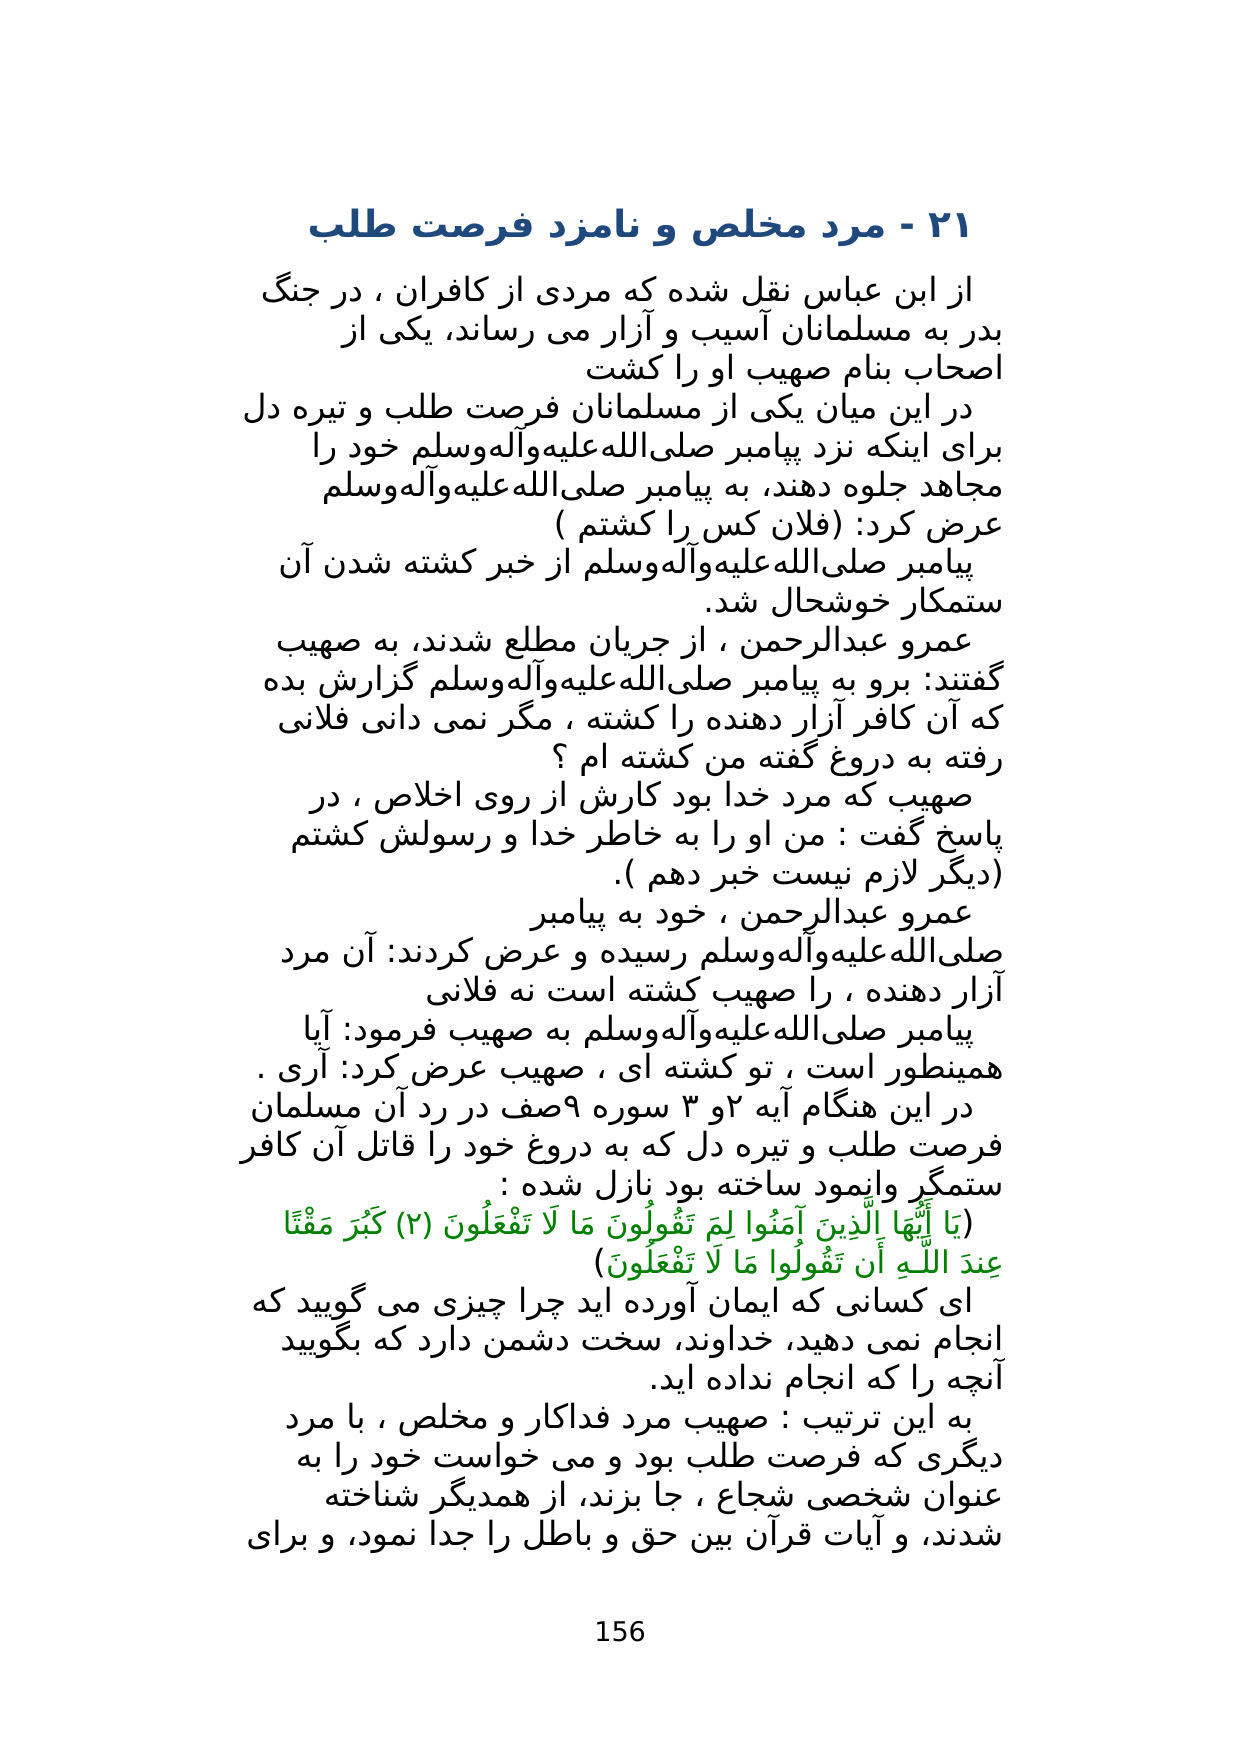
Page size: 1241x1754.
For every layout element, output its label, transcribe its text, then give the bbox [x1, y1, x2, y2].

text از ابن عباس نقل شده كه مردى از كافران ، در جنگ بدر به مسلمانان آسيب و آزار مى رساند، يكى از اصحاب بنام صهيب او را كشت [236, 271, 1004, 387]
text عمرو عبدالرحمن ، از جريان مطلع شدند، به صهيب گفتند: برو به پيامبر صلى‌الله‌عليه‌وآله‌وسلم گزارش بده كه آن كافر آزار دهنده را كشته ، مگر نمى دانى فلانى رفته به دروغ گفته من كشته ام ؟ [236, 621, 1004, 776]
text عمرو عبدالرحمن ، خود به پيامبر صلى‌الله‌عليه‌وآله‌وسلم رسيده و عرض كردند: آن مرد آزار دهنده ، را صهيب كشته است نه فلانى [236, 892, 1004, 1009]
text اى كسانى كه ايمان آورده ايد چرا چيزى مى گوييد كه انجام نمى دهيد، خداوند، سخت دشمن دارد كه بگوييد آنچه را كه انجام نداده ايد. [236, 1281, 1004, 1398]
text در اين هنگام آيه ٢و ٣ سوره ٩صف در رد آن مسلمان فرصت طلب و تيره دل كه به دروغ خود را قاتل آن كافر ستمگر وانمود ساخته بود نازل شده : [236, 1087, 1004, 1203]
text در اين ميان يكى از مسلمانان فرصت طلب و تيره دل براى اينكه نزد پپامبر صلى‌الله‌عليه‌وآله‌وسلم خود را مجاهد جلوه دهند، به پيامبر صلى‌الله‌عليه‌وآله‌وسلم عرض كرد: (فلان كس را كشتم ) [236, 387, 1004, 543]
subtitle ٢١ - مرد مخلص و نامزد فرصت طلب [236, 202, 1004, 246]
text صهيب كه مرد خدا بود كارش از روى اخلاص ، در پاسخ گفت : من او را به خاطر خدا و رسولش كشتم (ديگر لازم نيست خبر دهم ). [236, 776, 1004, 892]
text (يَا أَيُّهَا الَّذِينَ آمَنُوا لِمَ تَقُولُونَ مَا لَا تَفْعَلُونَ ﴿٢﴾ كَبُرَ مَقْتًا عِندَ اللَّـهِ أَن تَقُولُوا مَا لَا تَفْعَلُونَ) [236, 1203, 1004, 1281]
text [236, 1398, 1004, 1553]
text پيامبر صلى‌الله‌عليه‌وآله‌وسلم به صهيب فرمود: آيا همينطور است ، تو كشته اى ، صهيب عرض كرد: آرى . [236, 1009, 1004, 1087]
text پيامبر صلى‌الله‌عليه‌وآله‌وسلم از خبر كشته شدن آن ستمكار خوشحال شد. [236, 543, 1004, 621]
